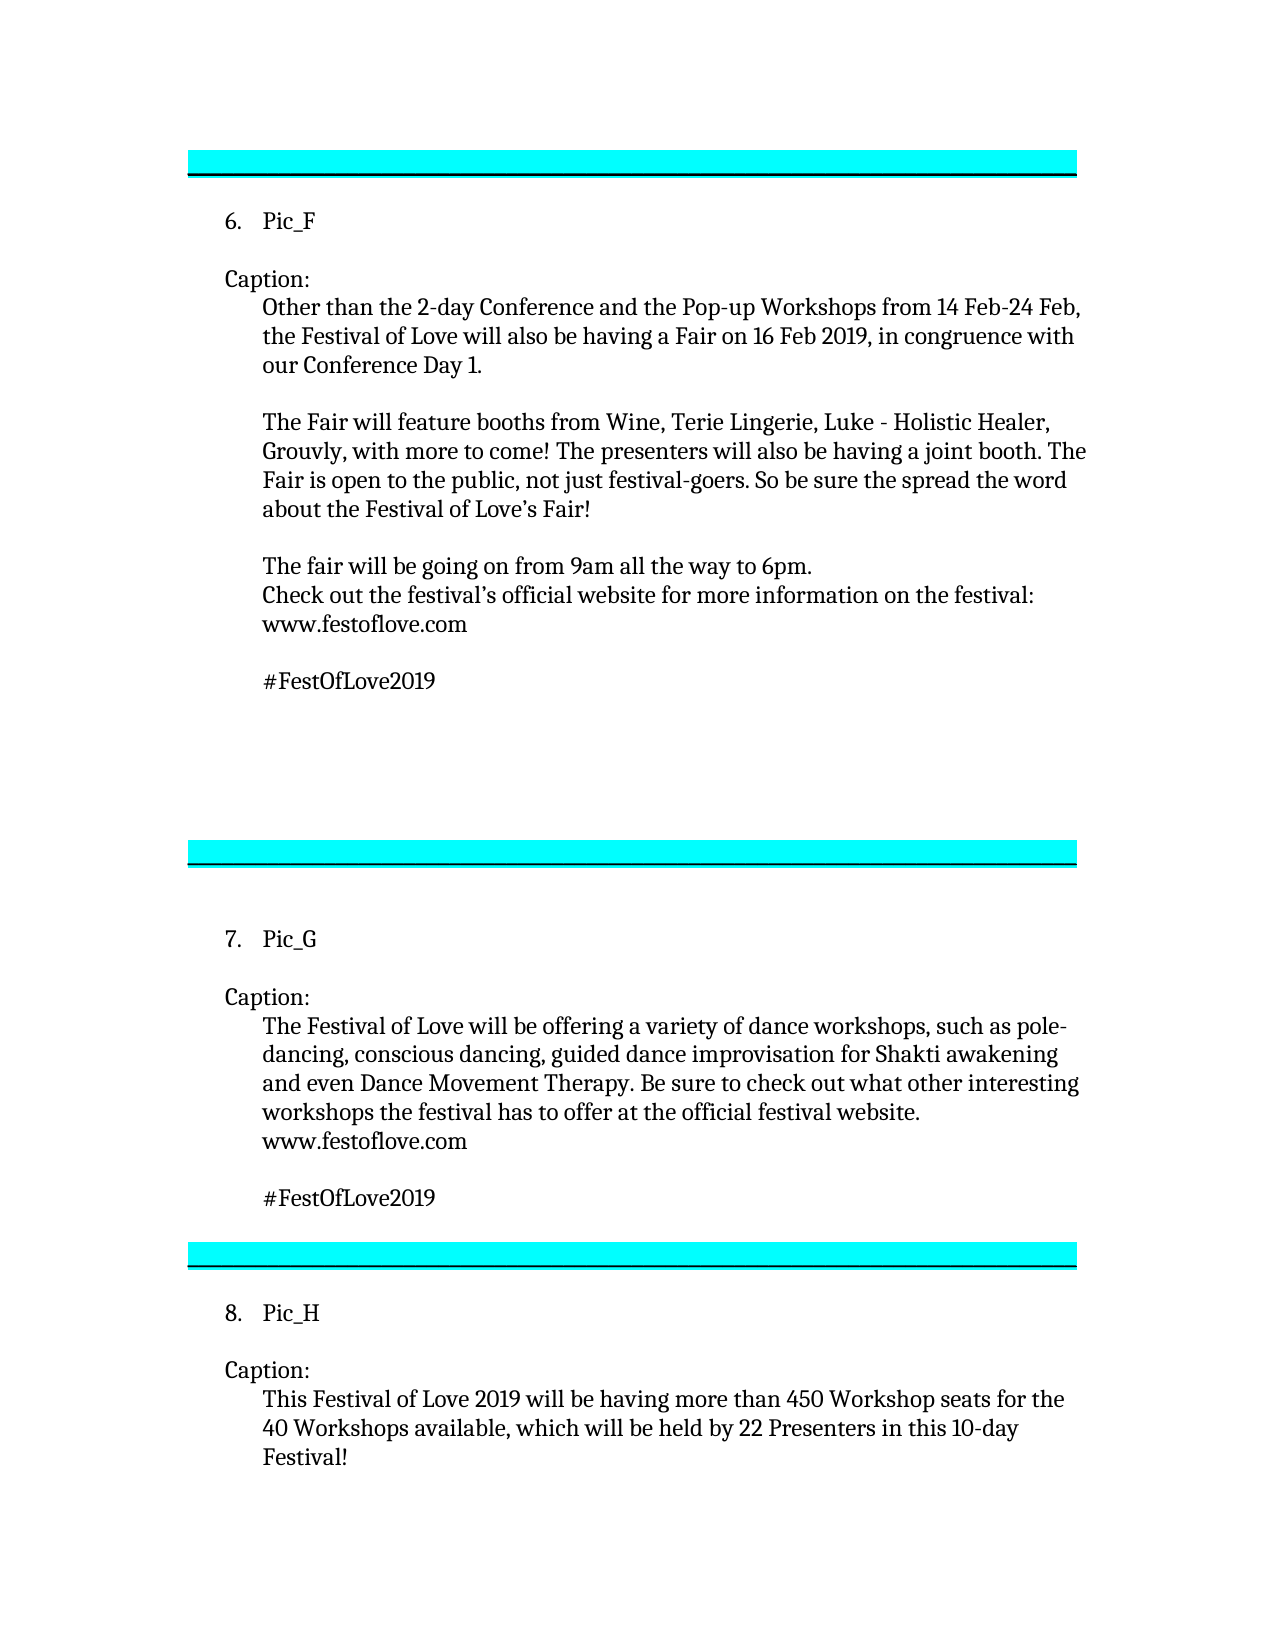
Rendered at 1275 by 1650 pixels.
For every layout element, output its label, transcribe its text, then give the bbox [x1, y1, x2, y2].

text The Fair will feature booths from Wine, Terie Lingerie, Luke - Holistic Healer, Grouvly, with more to come! The presenters will also be having a joint booth. The Fair is open to the public, not just festival-goers. So be sure the spread the word about the Festival of Love’s Fair! [262, 408, 1087, 523]
list Pic_G [225, 925, 1087, 954]
list Pic_H [225, 1299, 1087, 1328]
text The Festival of Love will be offering a variety of dance workshops, such as pole-dancing, conscious dancing, guided dance improvisation for Shakti awakening and even Dance Movement Therapy. Be sure to check out what other interesting workshops the festival has to offer at the official festival website. [262, 1012, 1087, 1127]
text #FestOfLove2019 [262, 1184, 1087, 1213]
text www.festoflove.com [262, 1127, 1087, 1155]
text www.festoflove.com [262, 609, 1087, 638]
text This Festival of Love 2019 will be having more than 450 Workshop seats for the 40 Workshops available, which will be held by 22 Presenters in this 10-day Festival! [262, 1385, 1087, 1471]
text Check out the festival’s official website for more information on the festival: [262, 581, 1087, 609]
text Caption: [187, 264, 1087, 293]
list Pic_F [225, 207, 1087, 236]
text Other than the 2-day Conference and the Pop-up Workshops from 14 Feb-24 Feb, the Festival of Love will also be having a Fair on 16 Feb 2019, in congruence with our Conference Day 1. [262, 293, 1087, 379]
text Caption: [187, 983, 1087, 1012]
text #FestOfLove2019 [225, 667, 1087, 696]
text The fair will be going on from 9am all the way to 6pm. [262, 552, 1087, 581]
text Caption: [225, 1356, 1087, 1385]
